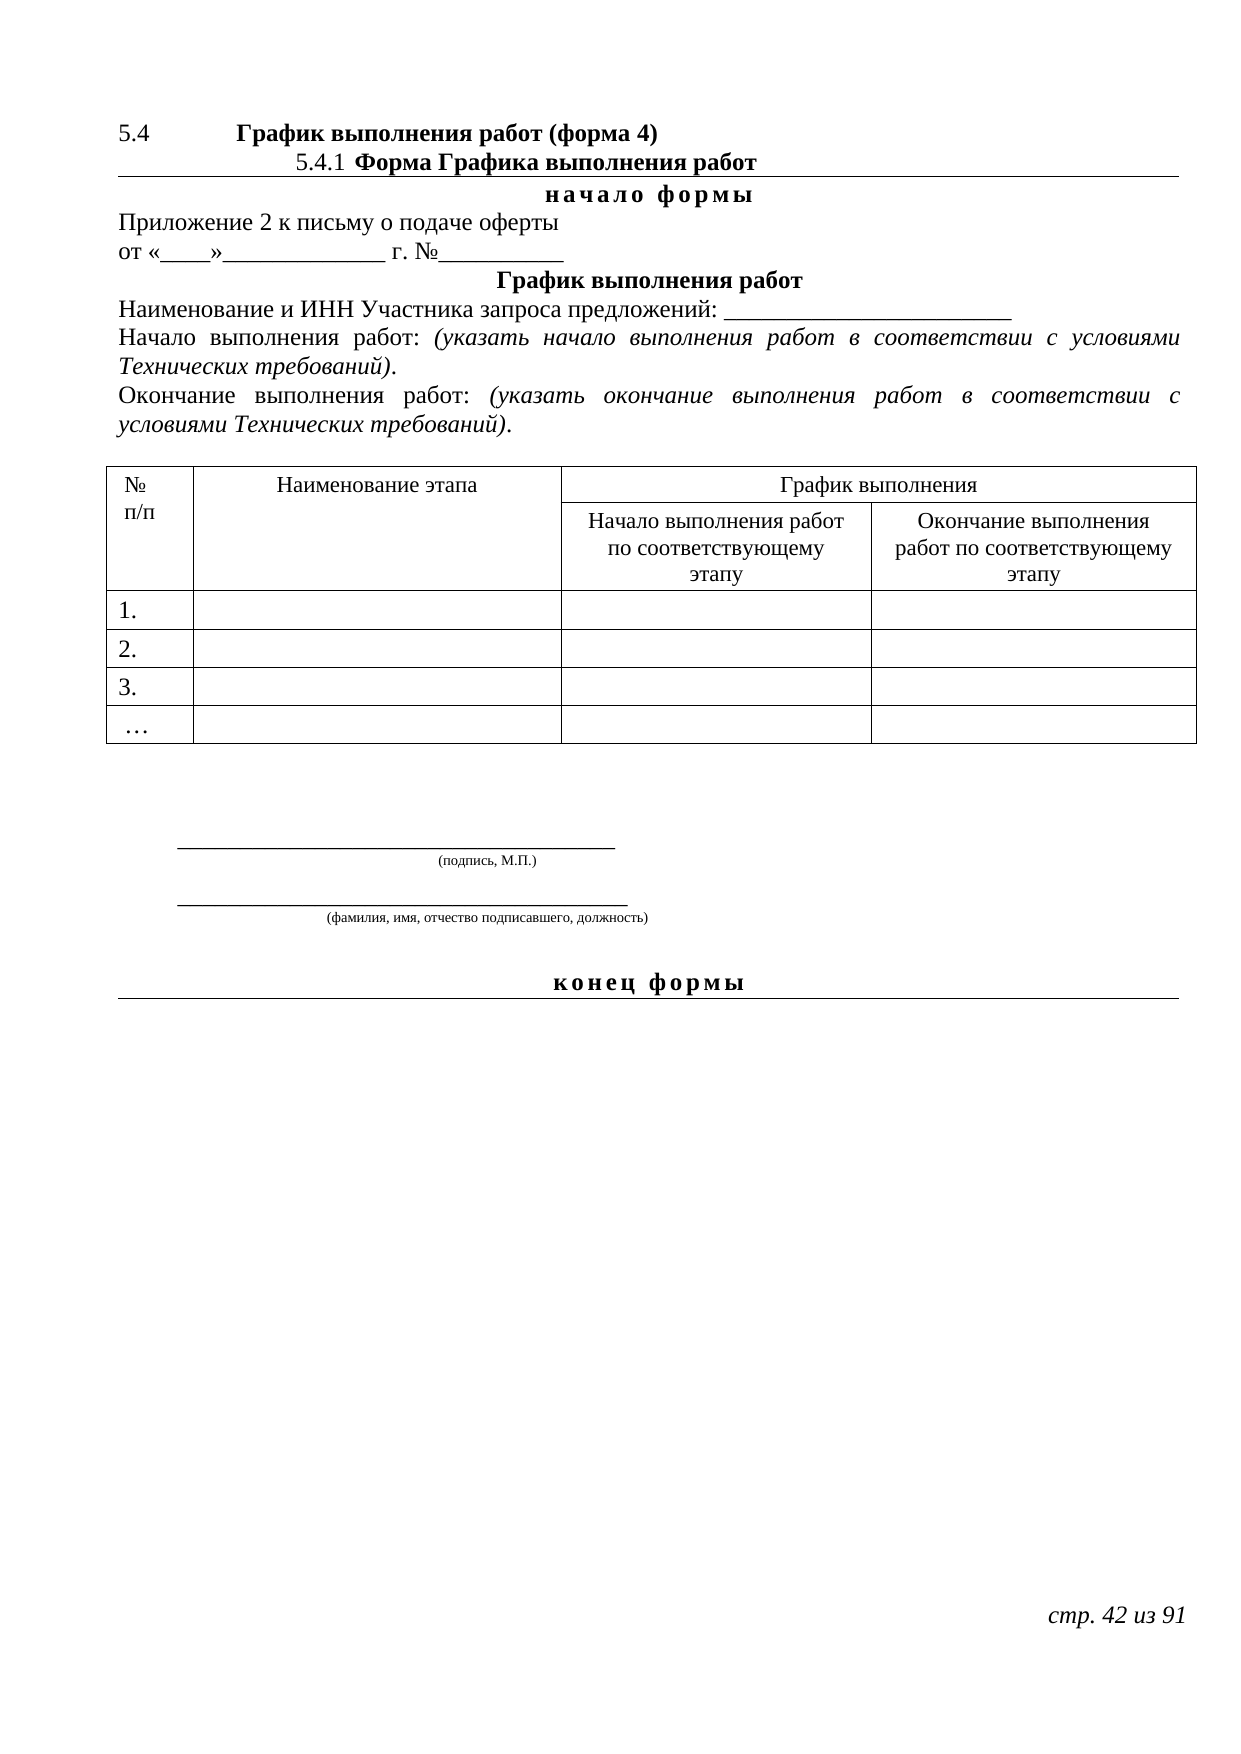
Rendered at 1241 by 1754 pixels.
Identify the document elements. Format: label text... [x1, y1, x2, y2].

text (подпись, М.П.) [118, 852, 797, 881]
table_cell … [107, 706, 193, 743]
text Начало выполнения работ: (указать начало выполнения работ в соответствии с условиями Технических требований). [118, 322, 1181, 380]
text ___________________________________ [118, 823, 1181, 852]
table_cell [872, 706, 1196, 743]
text Приложение 2 к письму о подаче оферты от «____»_____________ г. №__________ [118, 207, 1181, 265]
text ____________________________________ [118, 881, 1181, 909]
table_cell [872, 591, 1196, 628]
table_cell Начало выполнения работ по соответствующему этапу [562, 503, 871, 590]
text (фамилия, имя, отчество подписавшего, должность) [118, 909, 797, 938]
table_cell [107, 668, 193, 705]
table_cell [107, 591, 193, 628]
table_cell [562, 668, 871, 705]
table_cell Окончание выполнения работ по соответствующему этапу [872, 503, 1196, 590]
table_cell [872, 630, 1196, 667]
subtitle График выполнения работ (форма 4) [118, 118, 1181, 147]
text Окончание выполнения работ: (указать окончание выполнения работ в соответствии с условиями Технических требований). [118, 380, 1181, 437]
text Форма Графика выполнения работ [236, 147, 1181, 176]
table_cell [107, 630, 193, 667]
table_header № п/п [107, 467, 193, 590]
text График выполнения работ [118, 265, 1181, 294]
table_cell [562, 591, 871, 628]
table_cell [194, 668, 561, 705]
table_header График выполнения [562, 467, 1196, 502]
table_cell [872, 668, 1196, 705]
table_cell [194, 630, 561, 667]
table_cell [194, 706, 561, 743]
table_cell [562, 630, 871, 667]
table_cell [194, 591, 561, 628]
text начало формы [118, 177, 1179, 207]
text конец формы [118, 967, 1179, 998]
table_header Наименование этапа [194, 467, 561, 590]
text Наименование и ИНН Участника запроса предложений: _______________________ [118, 294, 1181, 322]
table_cell [562, 706, 871, 743]
